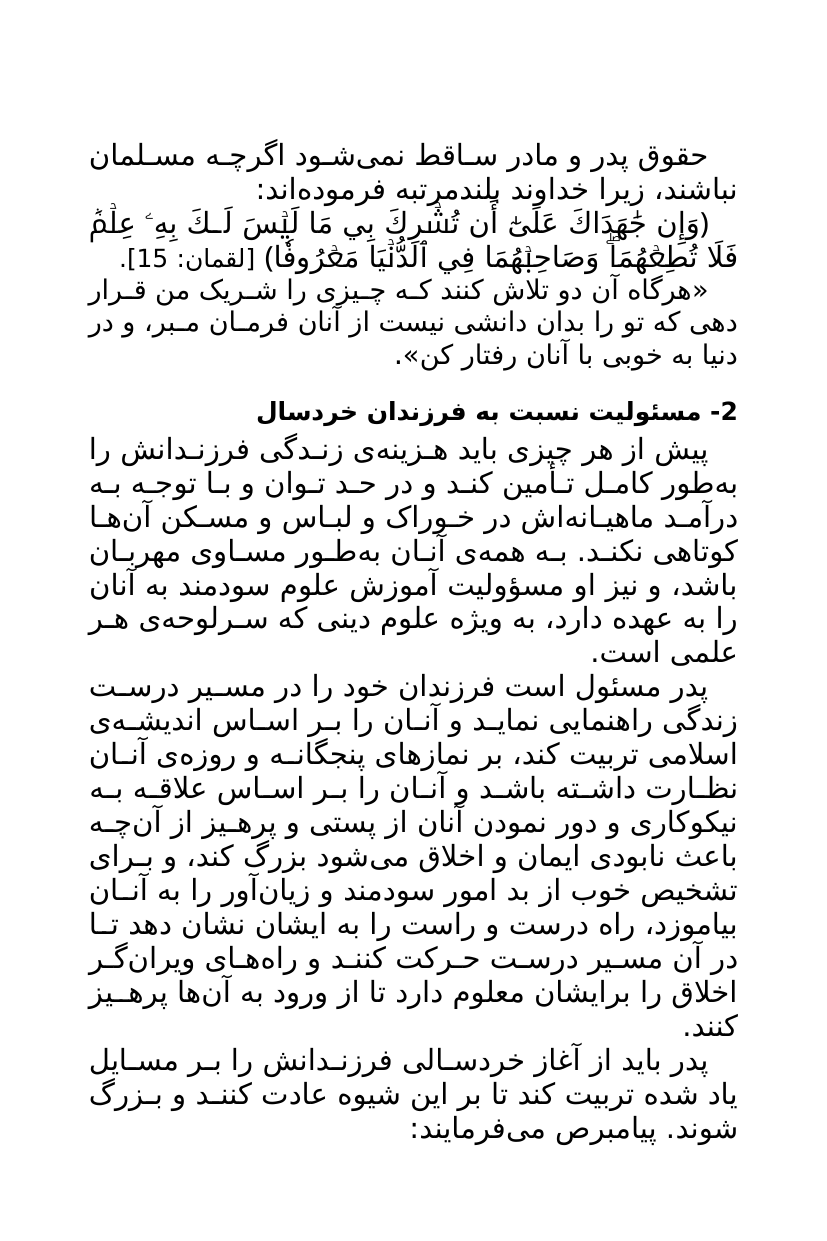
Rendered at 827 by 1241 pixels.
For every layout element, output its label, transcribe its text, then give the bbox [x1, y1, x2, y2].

text ﴿وَإِن جَٰهَدَاكَ عَلَىٰٓ أَن تُشۡرِكَ بِي مَا لَيۡسَ لَكَ بِهِۦ عِلۡمٞ فَلَا تُطِعۡهُمَاۖ وَصَاحِبۡهُمَا فِي ٱلدُّنۡيَا مَعۡرُوفٗا﴾ [لقمان: 15]. [89, 207, 738, 274]
text «هرگاه آن دو تلاش کنند که چیزی را شریک من قرار دهی که تو را بدان دانشی نیست از آنان فرمان مبر، و در دنیا به خوبی با آنان رفتار کن». [89, 274, 738, 372]
text 2- مسئولیت نسبت به فرزندان خردسال [89, 397, 738, 426]
text پدر مسئول است فرزندان خود را در مسیر درست زندگی راهنمایی نماید و آنان را بر اساس اندیشه‌ی اسلامی تربیت کند، بر نمازهای پنجگانه و روزه‌ی آنان نظارت داشته باشد و آنان را بر اساس علاقه به نیکوکاری و دور نمودن آنان از پستی و پرهیز از آن‌چه باعث نابودی ایمان و اخلاق می‌شود بزرگ کند، و برای تشخیص خوب از بد امور سودمند و زیان‌آور را به آنان بیاموزد، راه درست و راست را به ایشان نشان دهد تا در آن مسیر درست حرکت کنند و راه‌های ویران‌گر اخلاق را برایشان معلوم دارد تا از ورود به آن‌ها پرهیز کنند. [89, 670, 738, 1043]
text پدر باید از آغاز خردسالی فرزندانش را بر مسایل یاد شده تربیت کند تا بر این شیوه عادت کنند و بزرگ شوند. پیامبرص می‌فرمایند: [89, 1043, 738, 1145]
text پیش از هر چیزی باید هزینه‌ی زندگی فرزندانش را به‌طور کامل تأمین کند و در حد توان و با توجه به درآمد ماهیانه‌اش در خوراک و لباس و مسکن آن‌ها کوتاهی نکند. به همه‌ی آنان به‌طور مساوی مهربان باشد، و نیز او مسؤولیت آموزش علوم سودمند به آنان را به عهده دارد، به ویژه علوم دینی که سرلوحه‌ی هر علمی است. [89, 432, 738, 670]
text حقوق پدر و مادر ساقط نمی‌شود اگرچه مسلمان نباشند، زیرا خداوند بلندمرتبه فرموده‌اند: [89, 139, 738, 207]
